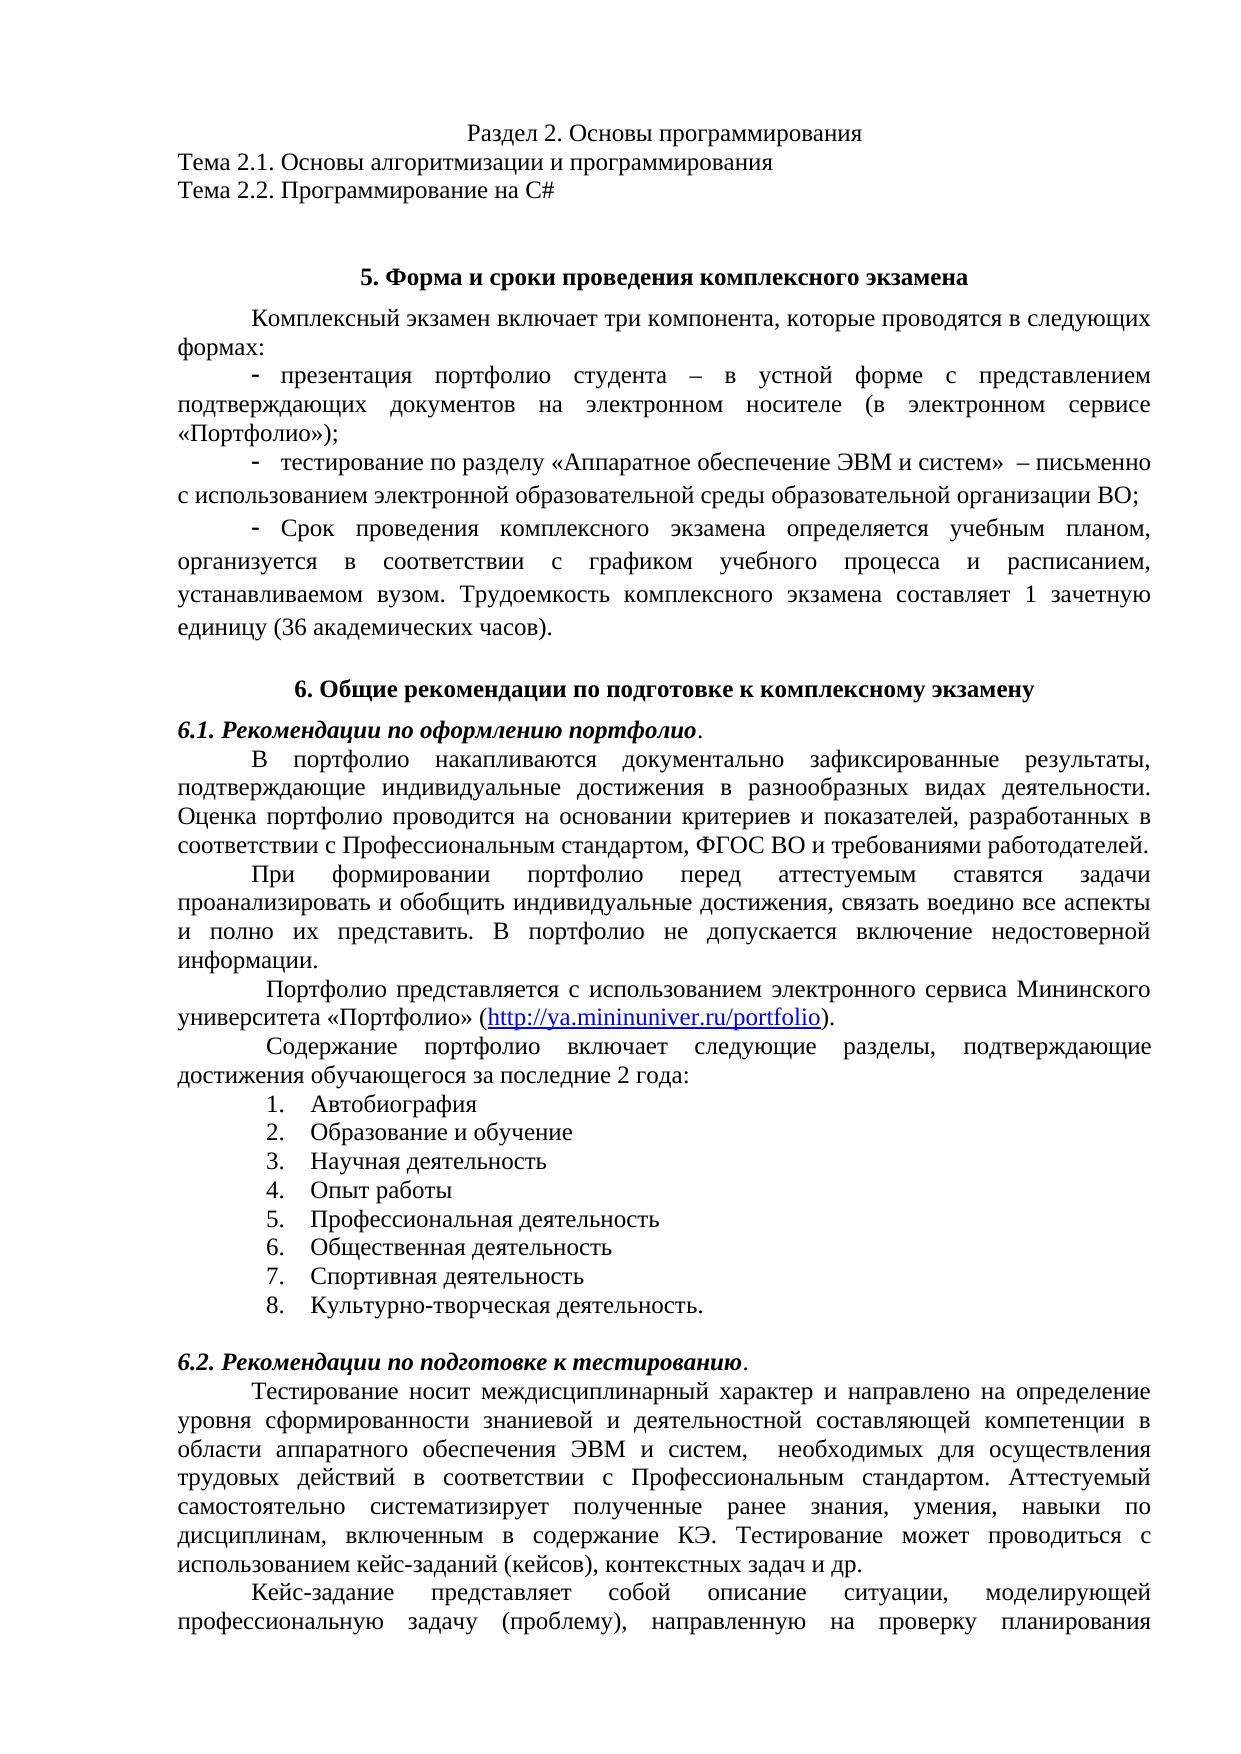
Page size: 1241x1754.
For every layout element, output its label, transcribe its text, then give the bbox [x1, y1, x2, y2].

text 6. Общие рекомендации по подготовке к комплексному экзамену [177, 674, 1152, 702]
list Общественная деятельность [177, 1232, 1152, 1261]
text Тема 2.2. Программирование на C# [177, 176, 1152, 204]
text В портфолио накапливаются документально зафиксированные результаты, подтверждающие индивидуальные достижения в разнообразных видах деятельности. Оценка портфолио проводится на основании критериев и показателей, разработанных в соответствии с Профессиональным стандартом, ФГОС ВО и требованиями работодателей. [177, 744, 1152, 859]
text При формировании портфолио перед аттестуемым ставятся задачи проанализировать и обобщить индивидуальные достижения, связать воедино все аспекты и полно их представить. В портфолио не допускается включение недостоверной информации. [177, 859, 1152, 974]
list Образование и обучение [177, 1117, 1152, 1146]
list презентация портфолио студента – в устной форме с представлением подтверждающих документов на электронном носителе (в электронном сервисе «Портфолио»); [177, 361, 1152, 447]
list Автобиография [177, 1089, 1152, 1117]
text Тема 2.1. Основы алгоритмизации и программирования [177, 147, 1152, 176]
list Профессиональная деятельность [177, 1204, 1152, 1232]
text Комплексный экзамен включает три компонента, которые проводятся в следующих формах: [177, 303, 1152, 361]
text Тестирование носит междисциплинарный характер и направлено на определение уровня сформированности знаниевой и деятельностной составляющей компетенции в области аппаратного обеспечения ЭВМ и систем, необходимых для осуществления трудовых действий в соответствии с Профессиональным стандартом. Аттестуемый самостоятельно систематизирует полученные ранее знания, умения, навыки по дисциплинам, включенным в содержание КЭ. Тестирование может проводиться с использованием кейс-заданий (кейсов), контекстных задач и др. [177, 1376, 1152, 1577]
text 6.1. Рекомендации по оформлению портфолио. [177, 715, 1152, 744]
list Срок проведения комплексного экзамена определяется учебным планом, организуется в соответствии с графиком учебного процесса и расписанием, устанавливаемом вузом. Трудоемкость комплексного экзамена составляет 1 зачетную единицу (36 академических часов). [177, 513, 1152, 641]
text Содержание портфолио включает следующие разделы, подтверждающие достижения обучающегося за последние 2 года: [177, 1031, 1152, 1089]
list Спортивная деятельность [177, 1261, 1152, 1290]
list тестирование по разделу «Аппаратное обеспечение ЭВМ и систем» – письменно с использованием электронной образовательной среды образовательной организации ВО; [177, 447, 1152, 509]
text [177, 1577, 1152, 1635]
list Научная деятельность [177, 1146, 1152, 1175]
text Портфолио представляется с использованием электронного сервиса Мининского университета «Портфолио» (http://ya.mininuniver.ru/portfolio). [177, 974, 1152, 1031]
text Раздел 2. Основы программирования [177, 118, 1152, 147]
list Культурно-творческая деятельность. [177, 1290, 1152, 1319]
text 5. Форма и сроки проведения комплексного экзамена [177, 262, 1152, 291]
list Опыт работы [177, 1175, 1152, 1204]
text 6.2. Рекомендации по подготовке к тестированию. [177, 1347, 1152, 1376]
